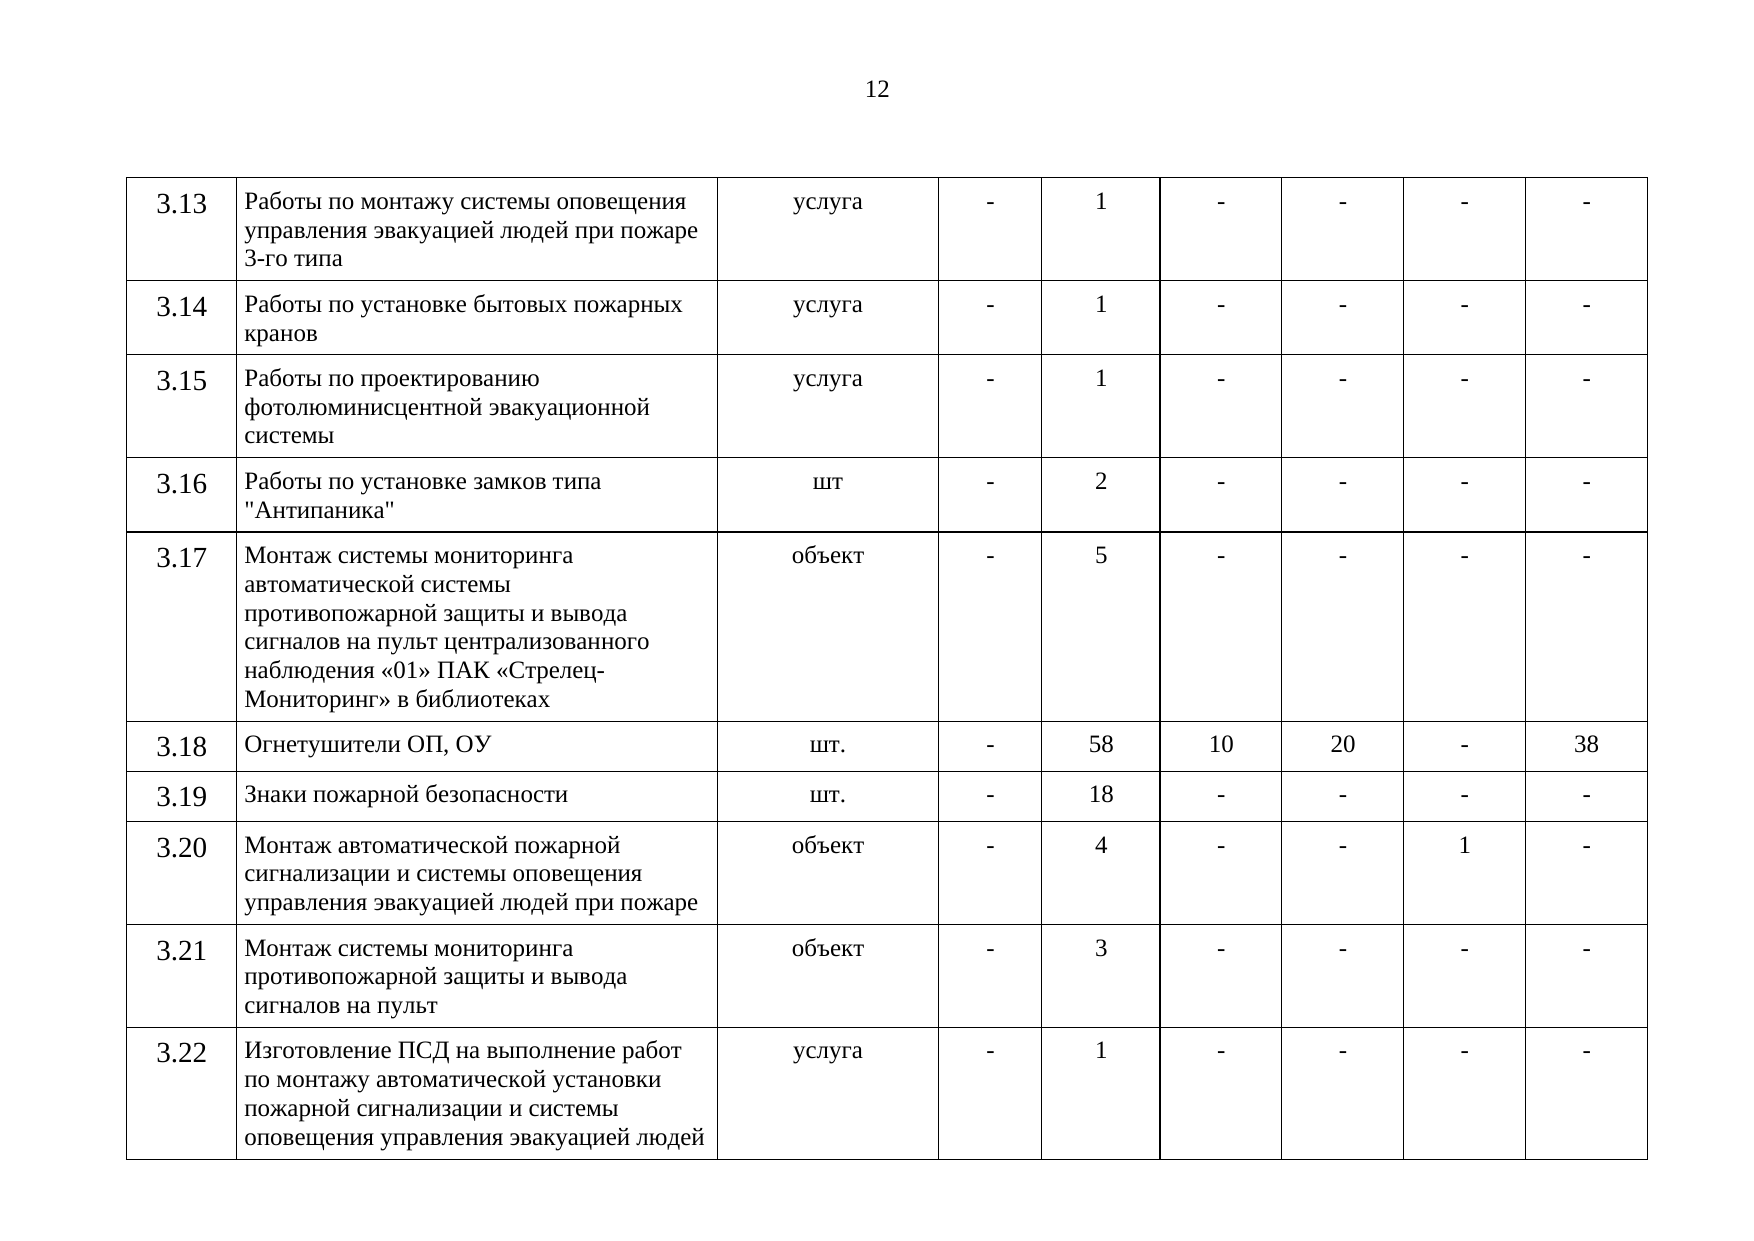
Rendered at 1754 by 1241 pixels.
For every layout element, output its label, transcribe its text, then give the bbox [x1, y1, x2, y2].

table_cell объект [718, 822, 938, 924]
table_cell 58 [1042, 722, 1159, 771]
table_cell 3.16 [127, 458, 236, 531]
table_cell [237, 1028, 717, 1158]
table_cell - [1161, 178, 1281, 280]
table_cell объект [718, 925, 938, 1027]
table_cell объект [718, 533, 938, 721]
table_cell - [939, 178, 1041, 280]
table_cell - [1526, 355, 1647, 457]
table_cell 3.20 [127, 822, 236, 924]
table_cell 3.15 [127, 355, 236, 457]
table_cell - [1161, 458, 1281, 531]
table_cell Работы по установке замков типа "Антипаника" [237, 458, 717, 531]
table_cell Работы по монтажу системы оповещения управления эвакуацией людей при пожаре 3-го типа [237, 178, 717, 280]
table_cell - [1282, 772, 1403, 821]
table_cell 1 [1404, 822, 1525, 924]
table_cell 1 [1042, 178, 1159, 280]
table_cell - [1404, 178, 1525, 280]
table_cell - [939, 822, 1041, 924]
table_cell - [1404, 458, 1525, 531]
table_cell 2 [1042, 458, 1159, 531]
table_cell - [939, 458, 1041, 531]
table_cell 18 [1042, 772, 1159, 821]
table_cell - [1526, 822, 1647, 924]
table_cell - [1282, 458, 1403, 531]
table_cell 20 [1282, 722, 1403, 771]
table_cell - [1526, 772, 1647, 821]
table_cell - [1404, 925, 1525, 1027]
table_cell - [939, 281, 1041, 354]
table_cell 4 [1042, 822, 1159, 924]
table_cell - [939, 355, 1041, 457]
table_cell - [1526, 533, 1647, 721]
table_cell - [1282, 178, 1403, 280]
table_cell - [1282, 281, 1403, 354]
table_cell - [939, 533, 1041, 721]
table_cell 3.17 [127, 533, 236, 721]
table_cell 3.19 [127, 772, 236, 821]
table_cell - [1404, 533, 1525, 721]
table_cell 1 [1042, 281, 1159, 354]
table_cell - [1161, 355, 1281, 457]
table_cell 1 [1042, 1028, 1159, 1158]
table_cell Работы по проектированию фотолюминисцентной эвакуационной системы [237, 355, 717, 457]
table_cell Работы по установке бытовых пожарных кранов [237, 281, 717, 354]
table_cell 10 [1161, 722, 1281, 771]
table_cell - [1526, 281, 1647, 354]
table_cell услуга [718, 1028, 938, 1158]
table_cell - [1404, 772, 1525, 821]
table_cell - [1161, 772, 1281, 821]
table_cell - [1161, 533, 1281, 721]
table_cell 38 [1526, 722, 1647, 771]
table_cell - [1161, 822, 1281, 924]
table_cell - [1404, 722, 1525, 771]
table_cell шт. [718, 722, 938, 771]
table_cell - [1404, 355, 1525, 457]
table_cell 3.21 [127, 925, 236, 1027]
table_cell - [939, 772, 1041, 821]
table_cell 5 [1042, 533, 1159, 721]
table_cell 3.22 [127, 1028, 236, 1158]
table_cell Огнетушители ОП, ОУ [237, 722, 717, 771]
table_cell Монтаж автоматической пожарной сигнализации и системы оповещения управления эвакуацией людей при пожаре [237, 822, 717, 924]
table_cell Монтаж системы мониторинга автоматической системы противопожарной защиты и вывода сигналов на пульт централизованного наблюдения «01» ПАК «Стрелец-Мониторинг» в библиотеках [237, 533, 717, 721]
table_cell услуга [718, 355, 938, 457]
table_cell - [1282, 925, 1403, 1027]
table_cell - [1404, 281, 1525, 354]
table_cell - [1526, 458, 1647, 531]
table_cell 1 [1042, 355, 1159, 457]
table_cell 3.14 [127, 281, 236, 354]
table_cell - [1526, 1028, 1647, 1158]
table_cell - [1282, 533, 1403, 721]
table_cell шт [718, 458, 938, 531]
table_cell - [939, 1028, 1041, 1158]
table_cell - [1404, 1028, 1525, 1158]
table_cell - [1161, 281, 1281, 354]
table_cell - [1282, 822, 1403, 924]
table_cell Знаки пожарной безопасности [237, 772, 717, 821]
table_cell - [939, 925, 1041, 1027]
table_cell - [939, 722, 1041, 771]
table_cell - [1526, 925, 1647, 1027]
table_cell услуга [718, 281, 938, 354]
table_cell шт. [718, 772, 938, 821]
table_cell - [1161, 1028, 1281, 1158]
table_cell услуга [718, 178, 938, 280]
table_cell - [1282, 355, 1403, 457]
table_cell - [1282, 1028, 1403, 1158]
table_cell 3.18 [127, 722, 236, 771]
table_cell 3.13 [127, 178, 236, 280]
table_cell 3 [1042, 925, 1159, 1027]
table_cell - [1161, 925, 1281, 1027]
table_cell - [1526, 178, 1647, 280]
table_cell Монтаж системы мониторинга противопожарной защиты и вывода сигналов на пульт [237, 925, 717, 1027]
